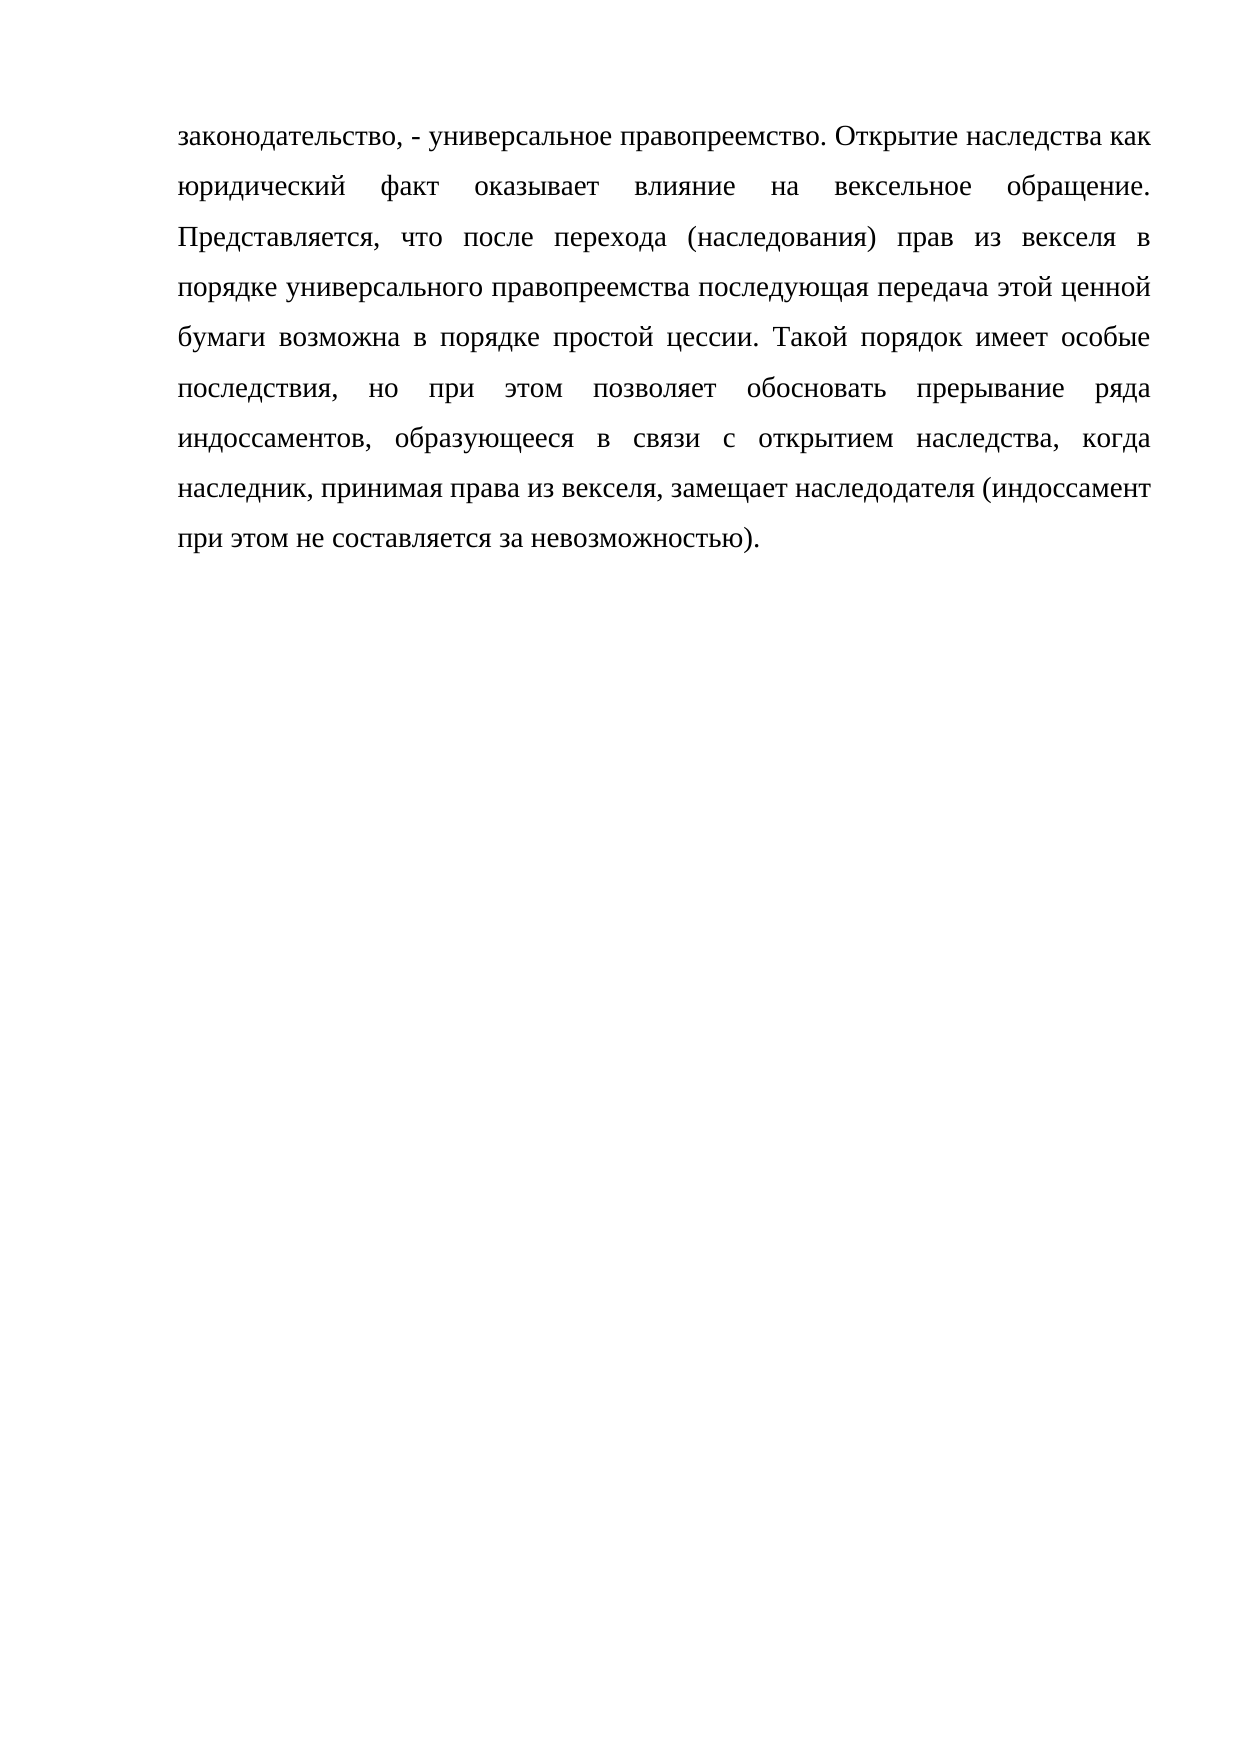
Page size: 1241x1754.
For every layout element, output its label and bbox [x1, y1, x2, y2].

text [177, 118, 1152, 554]
